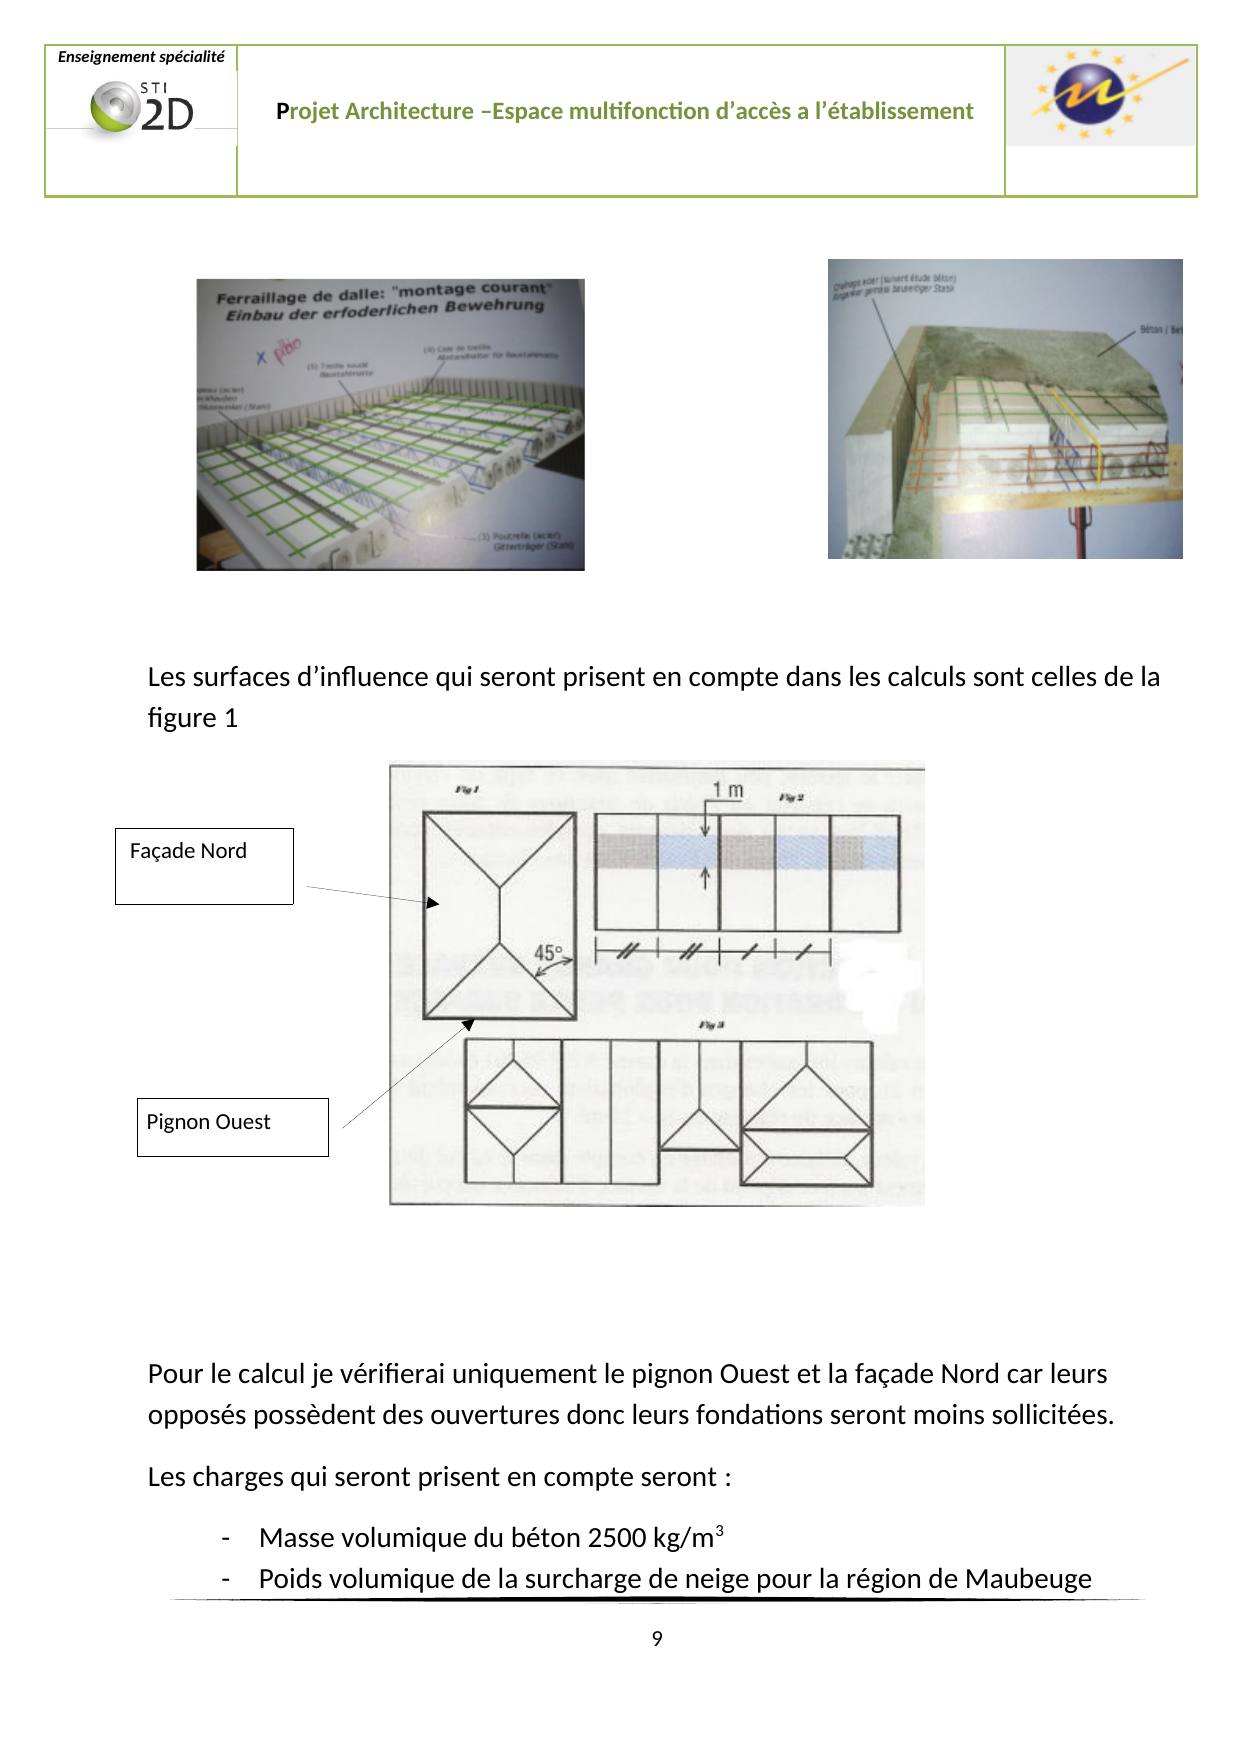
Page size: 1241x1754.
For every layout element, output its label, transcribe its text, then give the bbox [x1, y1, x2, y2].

picture [388, 760, 926, 1207]
picture [169, 1596, 1145, 1604]
picture [197, 279, 584, 570]
text Les surfaces d’influence qui seront prisent en compte dans les calculs sont celles de la figure 1 [148, 658, 1167, 734]
picture [46, 71, 238, 146]
list Poids volumique de la surcharge de neige pour la région de Maubeuge [221, 1561, 1167, 1596]
list Masse volumique du béton 2500 kg/m3 [221, 1519, 1167, 1555]
picture [1006, 46, 1195, 146]
picture [828, 259, 1183, 559]
text Les charges qui seront prisent en compte seront : [148, 1458, 1167, 1493]
text Pour le calcul je vérifierai uniquement le pignon Ouest et la façade Nord car leurs opposés possèdent des ouvertures donc leurs fondations seront moins sollicitées. [148, 1355, 1167, 1432]
